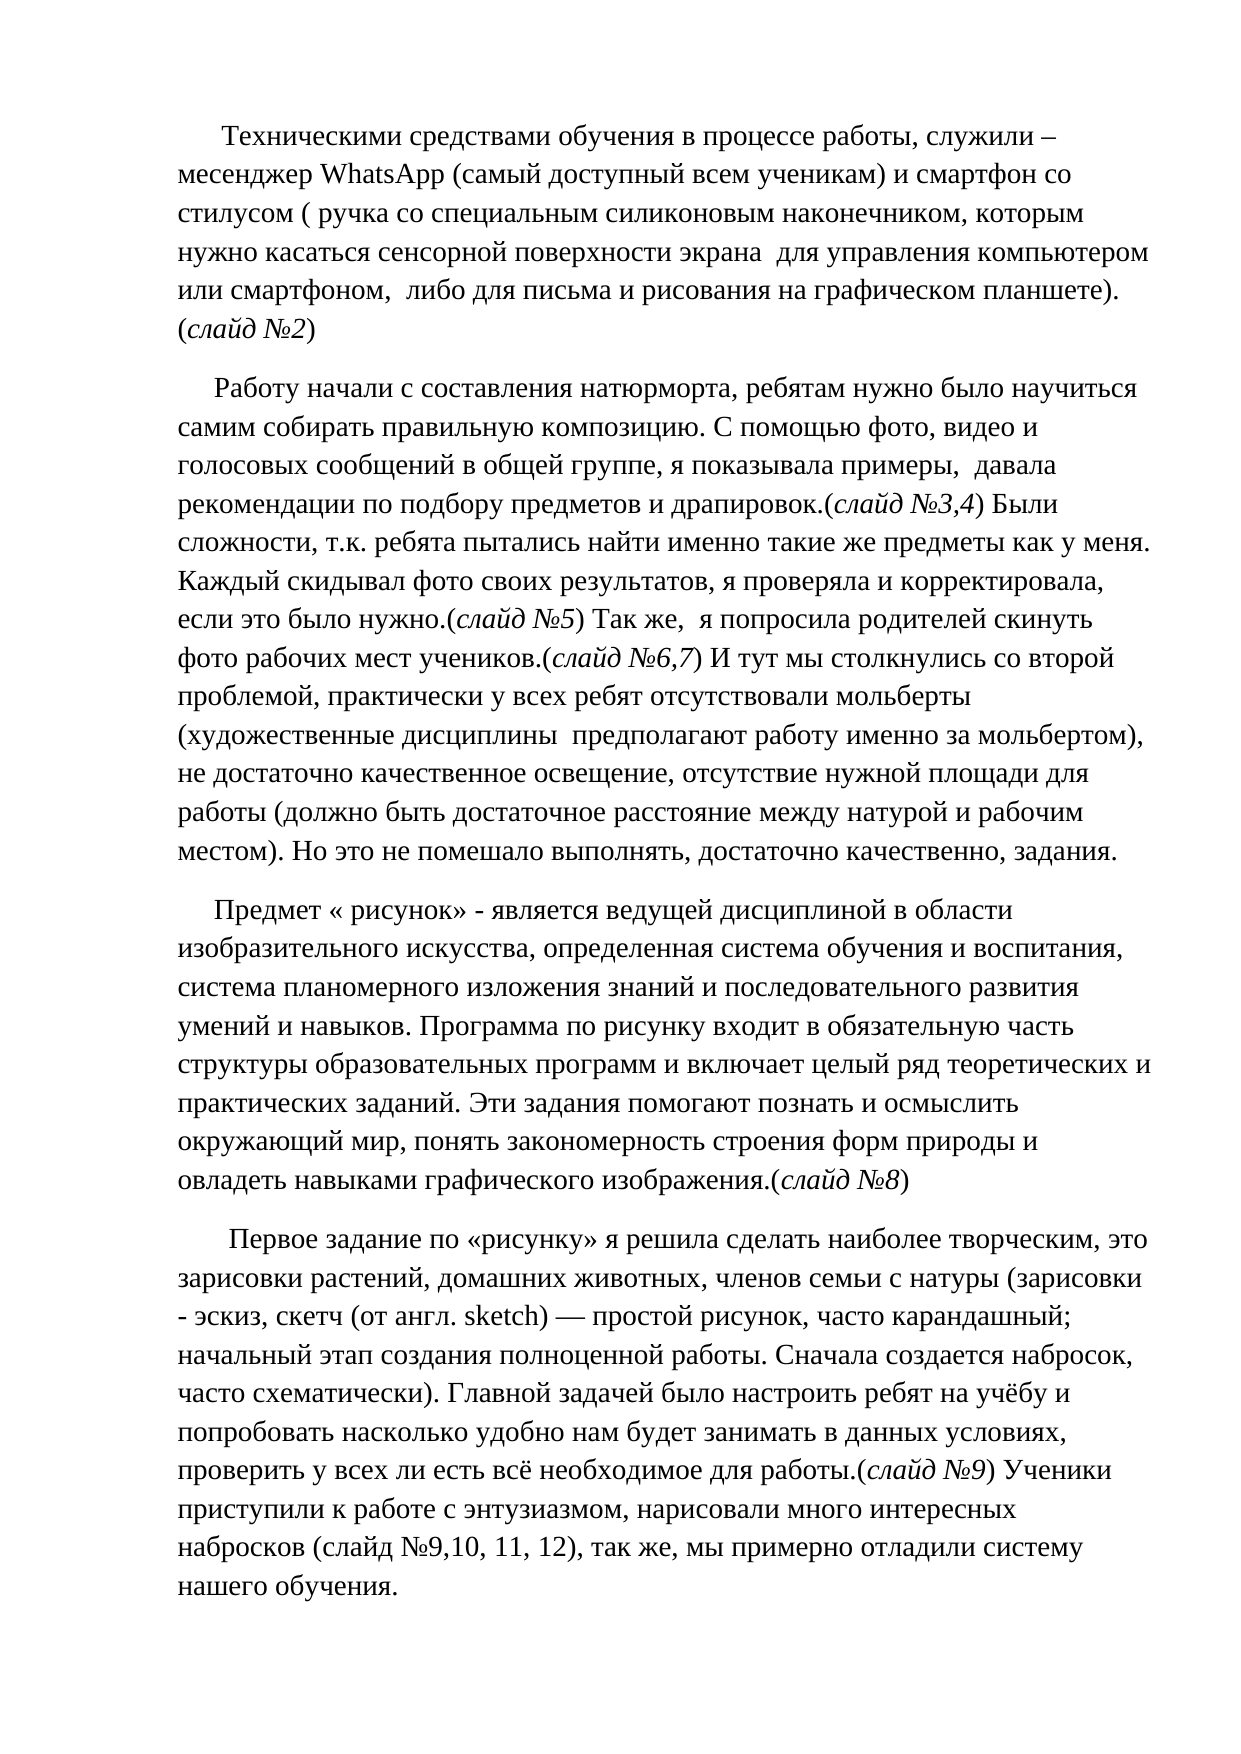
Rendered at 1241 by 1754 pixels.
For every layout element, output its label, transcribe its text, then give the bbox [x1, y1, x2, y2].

text Предмет « рисунок» - является ведущей дисциплиной в области изобразительного искусства, определенная система обучения и воспитания, система планомерного изложения знаний и последовательного развития умений и навыков. Программа по рисунку входит в обязательную часть структуры образовательных программ и включает целый ряд теоретических и практических заданий. Эти задания помогают познать и осмыслить окружающий мир, понять закономерность строения форм природы и овладеть навыками графического изображения.(слайд №8) [177, 892, 1152, 1195]
text Работу начали с составления натюрморта, ребятам нужно было научиться самим собирать правильную композицию. С помощью фото, видео и голосовых сообщений в общей группе, я показывала примеры, давала рекомендации по подбору предметов и драпировок.(слайд №3,4) Были сложности, т.к. ребята пытались найти именно такие же предметы как у меня. Каждый скидывал фото своих результатов, я проверяла и корректировала, если это было нужно.(слайд №5) Так же, я попросила родителей скинуть фото рабочих мест учеников.(слайд №6,7) И тут мы столкнулись со второй проблемой, практически у всех ребят отсутствовали мольберты (художественные дисциплины предполагают работу именно за мольбертом), не достаточно качественное освещение, отсутствие нужной площади для работы (должно быть достаточное расстояние между натурой и рабочим местом). Но это не помешало выполнять, достаточно качественно, задания. [177, 370, 1152, 866]
text Первое задание по «рисунку» я решила сделать наиболее творческим, это зарисовки растений, домашних животных, членов семьи с натуры (зарисовки - эскиз, скетч (от англ. sketch) — простой рисунок, часто карандашный; начальный этап создания полноценной работы. Сначала создается набросок, часто схематически). Главной задачей было настроить ребят на учёбу и попробовать насколько удобно нам будет занимать в данных условиях, проверить у всех ли есть всё необходимое для работы.(слайд №9) Ученики приступили к работе с энтузиазмом, нарисовали много интересных набросков (слайд №9,10, 11, 12), так же, мы примерно отладили систему нашего обучения. [177, 1221, 1152, 1602]
text Техническими средствами обучения в процессе работы, служили – месенджер WhatsApp (самый доступный всем ученикам) и смартфон со стилусом ( ручка со специальным силиконовым наконечником, которым нужно касаться сенсорной поверхности экрана для управления компьютером или смартфоном, либо для письма и рисования на графическом планшете).(слайд №2) [177, 118, 1152, 344]
